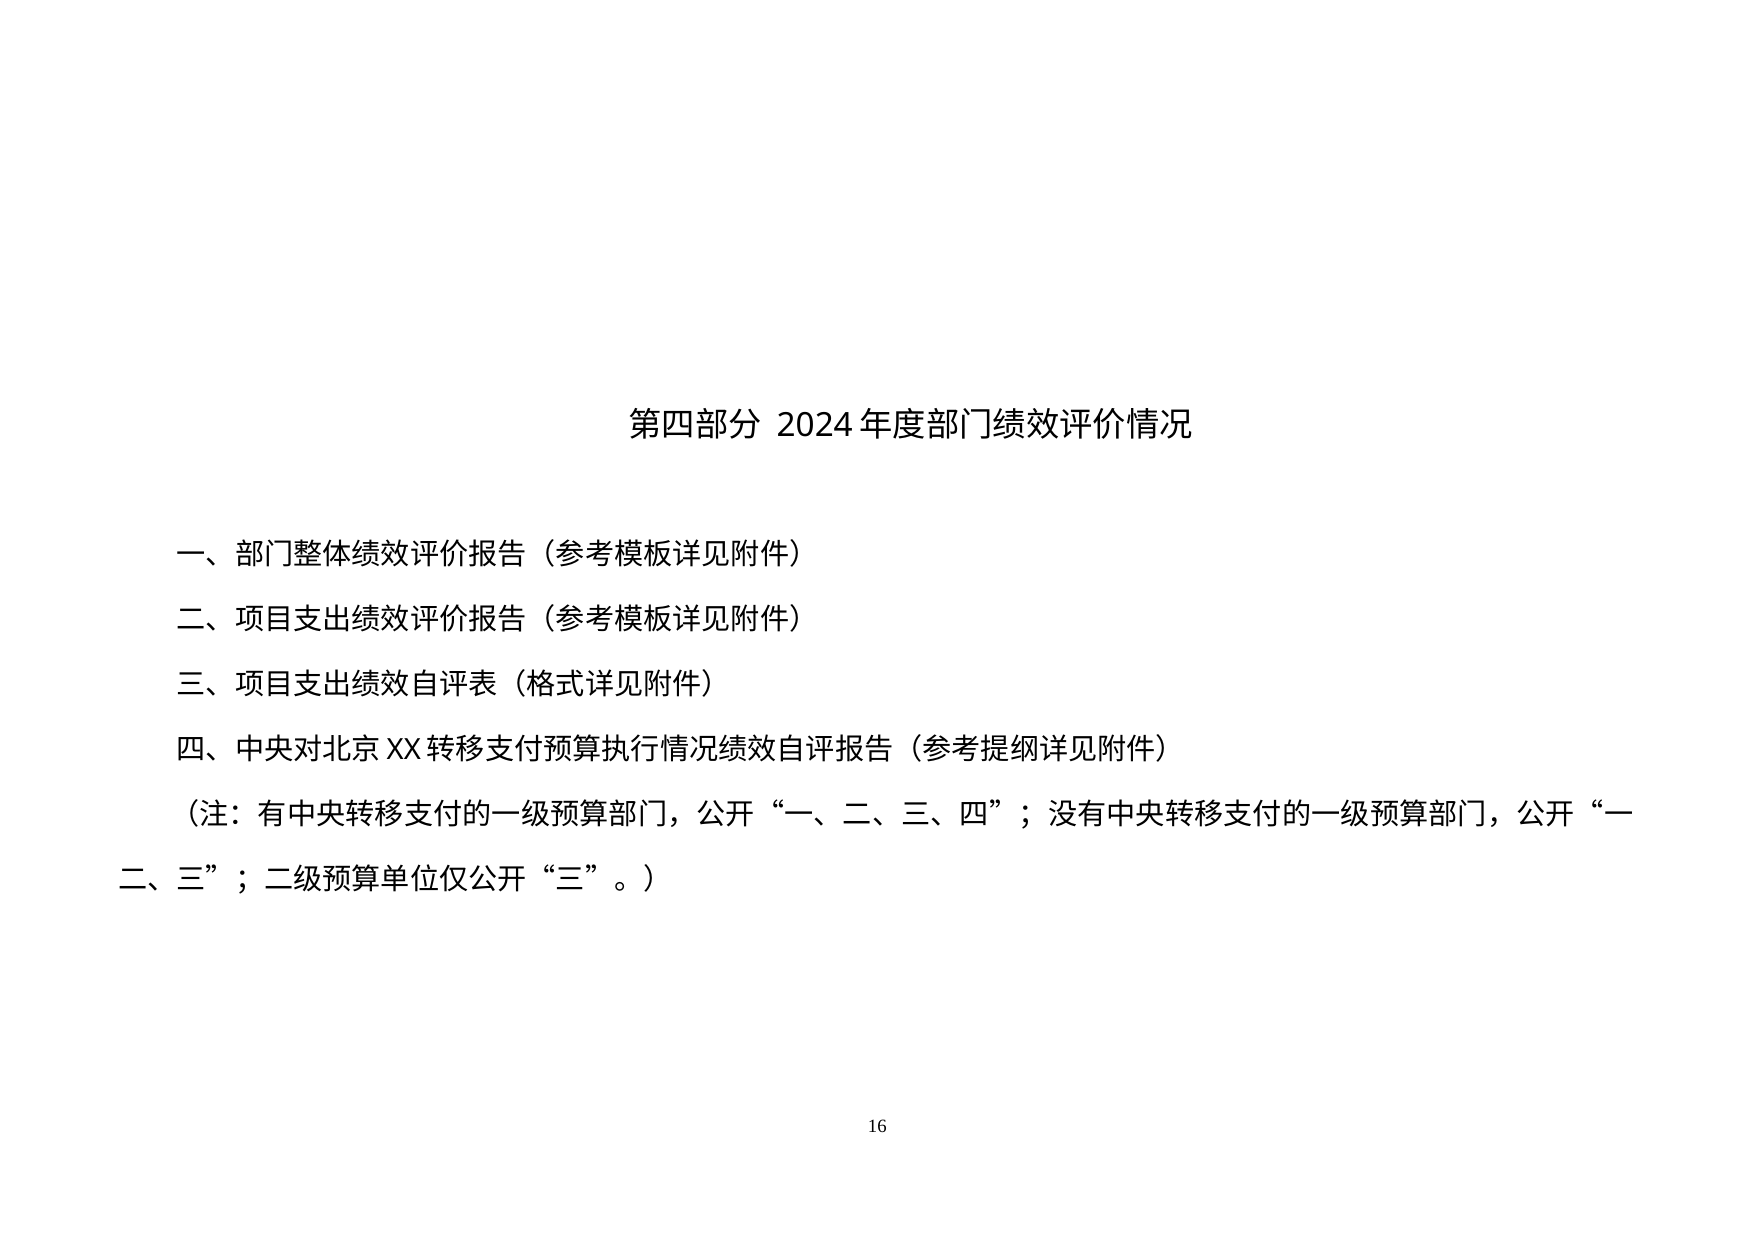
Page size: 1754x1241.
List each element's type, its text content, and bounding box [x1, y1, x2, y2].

list 项目支出绩效评价报告（参考模板详见附件） [118, 584, 1636, 649]
list 中央对北京XX转移支付预算执行情况绩效自评报告（参考提纲详见附件） [118, 714, 1636, 779]
text （注：有中央转移支付的一级预算部门，公开“一、二、三、四”；没有中央转移支付的一级预算部门，公开“一、二、三”；二级预算单位仅公开“三”。） [118, 779, 1636, 909]
list 项目支出绩效自评表（格式详见附件） [118, 649, 1636, 714]
text 第四部分 2024年度部门绩效评价情况 [118, 389, 1636, 454]
list 部门整体绩效评价报告（参考模板详见附件） [118, 519, 1636, 584]
